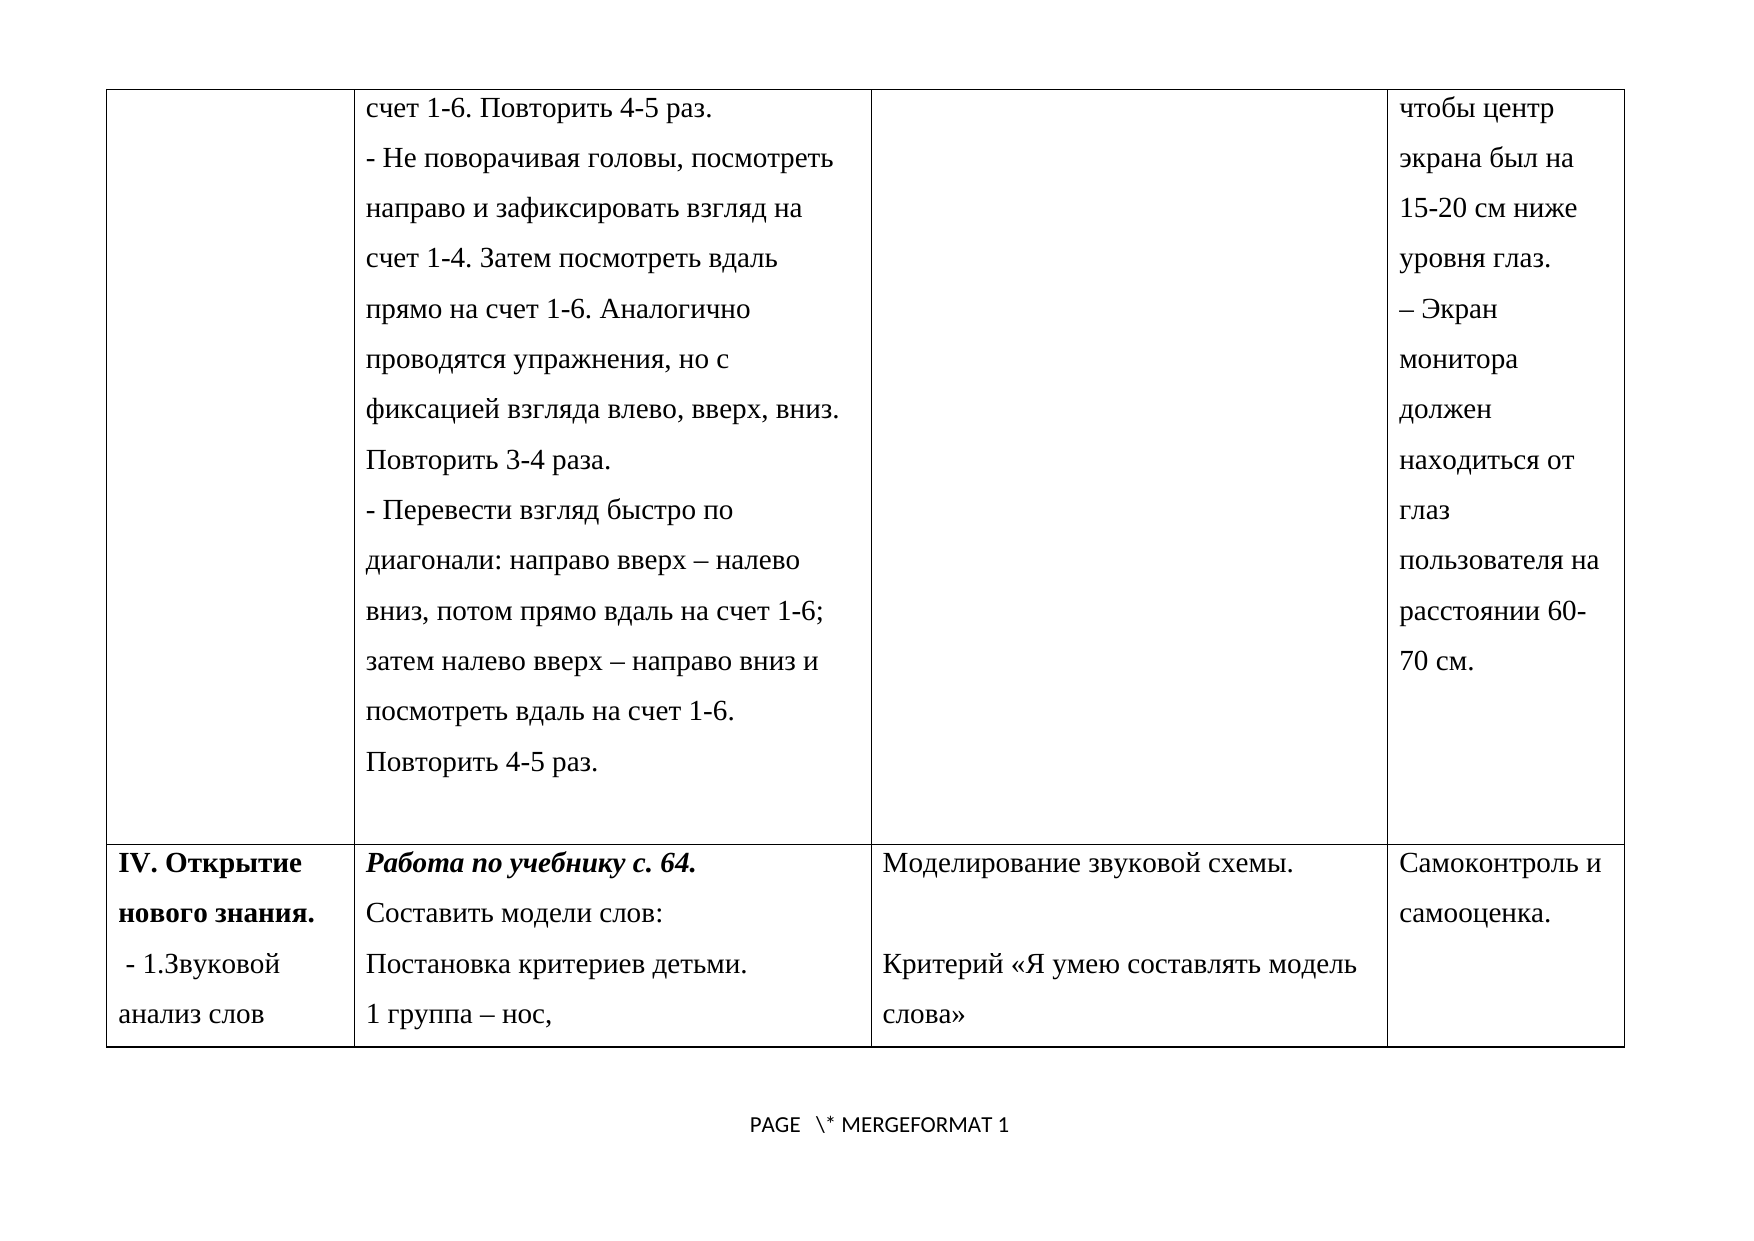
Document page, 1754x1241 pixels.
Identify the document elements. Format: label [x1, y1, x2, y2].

table_cell [872, 90, 1387, 844]
table_cell [107, 90, 354, 844]
table_cell [1388, 90, 1624, 844]
table_cell [107, 845, 354, 1046]
table_cell [872, 845, 1387, 1046]
table_cell [355, 90, 871, 844]
table_cell [355, 845, 871, 1046]
table_cell [1388, 845, 1624, 1046]
